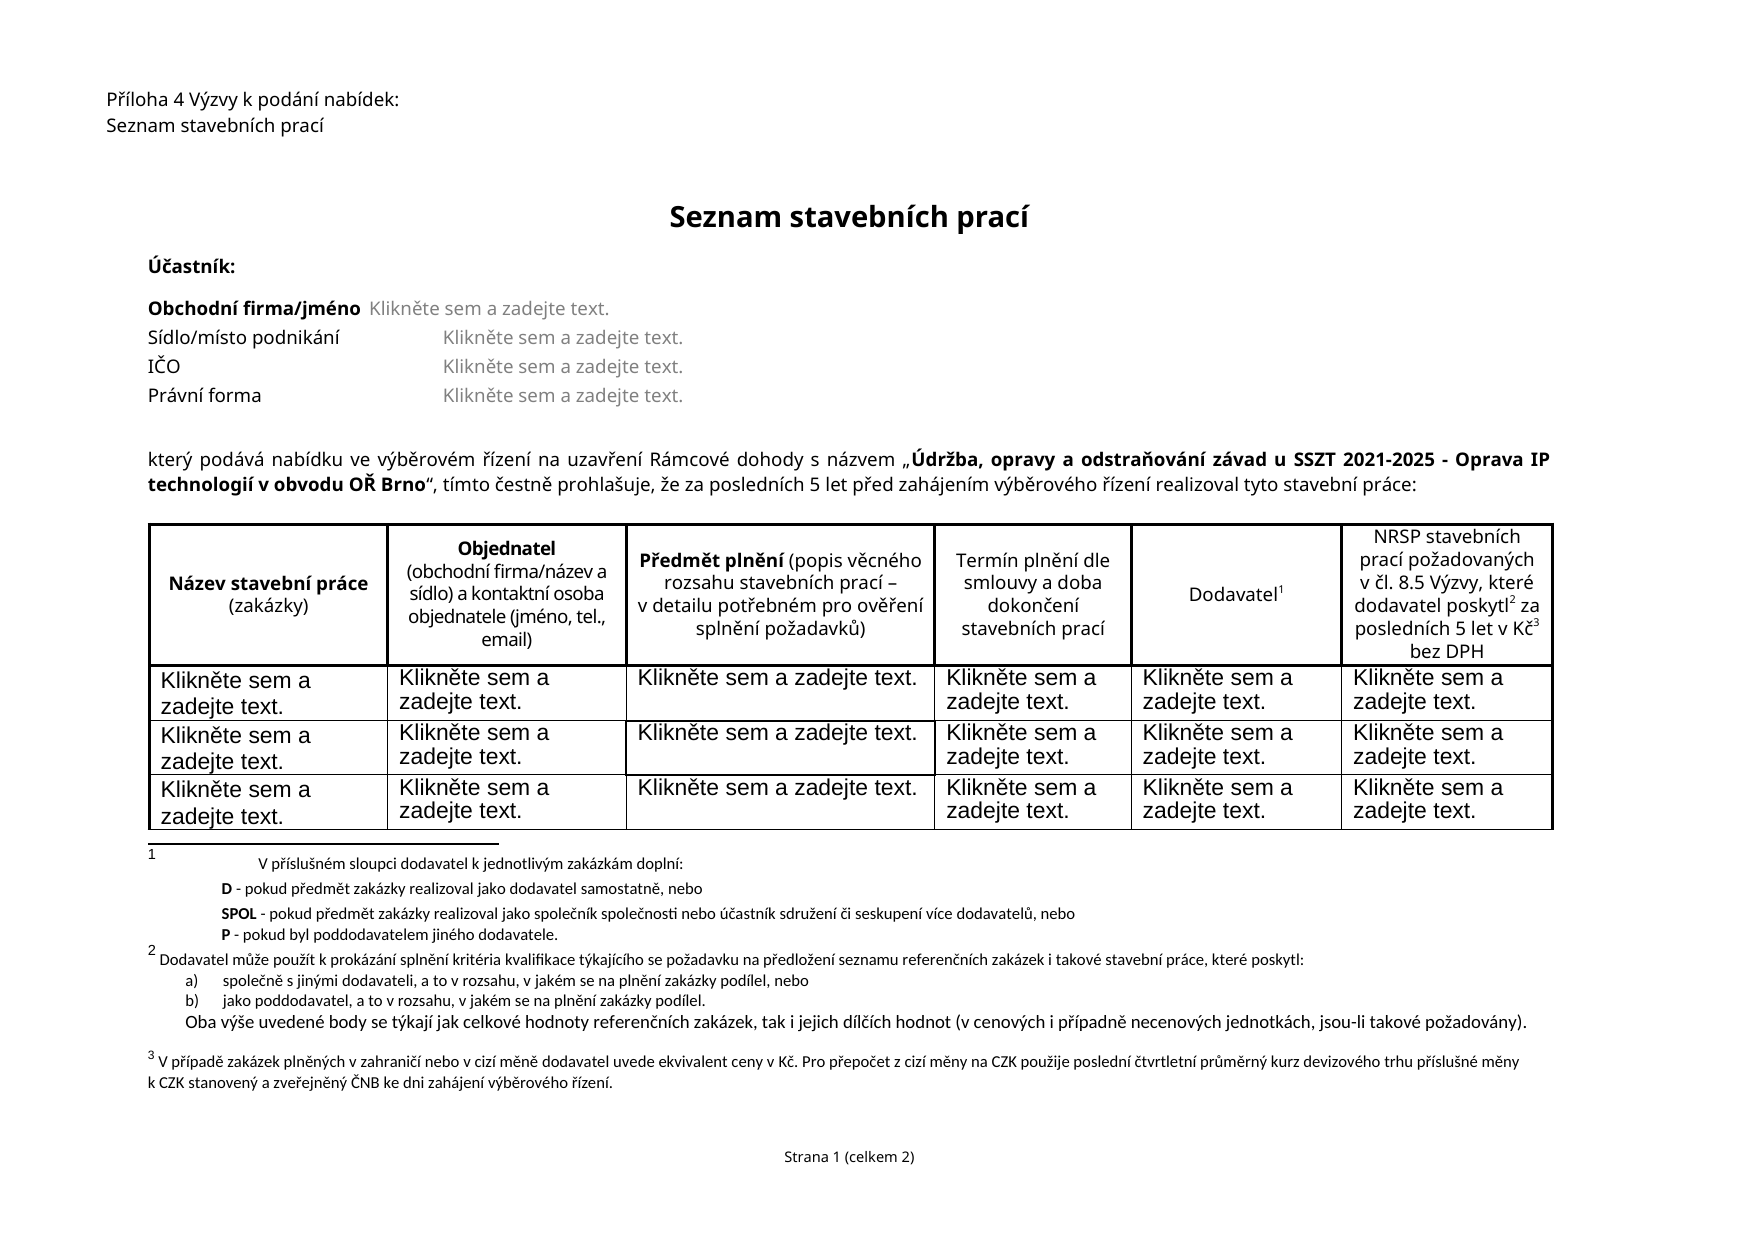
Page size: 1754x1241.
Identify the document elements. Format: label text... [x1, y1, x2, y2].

table_header Dodavatel [1133, 526, 1340, 664]
text Obchodní firma/jméno [148, 292, 1551, 321]
text Účastník: [148, 249, 1551, 279]
title Seznam stavebních prací [148, 196, 1551, 236]
table_header Termín plnění dle smlouvy a doba dokončení stavebních prací [936, 526, 1130, 664]
text IČO [148, 350, 1551, 379]
table_header Objednatel (obchodní firma/název a sídlo) a kontaktní osoba objednatele (jméno, tel., email) [389, 526, 625, 664]
table_header Název stavební práce (zakázky) [151, 526, 386, 664]
text který podává nabídku ve výběrovém řízení na uzavření Rámcové dohody s názvem „Údržba, opravy a odstraňování závad u SSZT 2021-2025 - Oprava IP technologií v obvodu OŘ Brno“, tímto čestně prohlašuje, že za posledních 5 let před zahájením výběrového řízení realizoval tyto stavební práce: [148, 446, 1551, 497]
text Právní forma [148, 379, 1551, 408]
table_header NRSP stavebních prací požadovaných v čl. 8.5 Výzvy, které dodavatel poskytl za posledních 5 let v Kč bez DPH [1343, 526, 1551, 664]
text Sídlo/místo podnikání [148, 321, 1551, 350]
table_header Předmět plnění (popis věcného rozsahu stavebních prací – v detailu potřebném pro ověření splnění požadavků) [628, 526, 933, 664]
